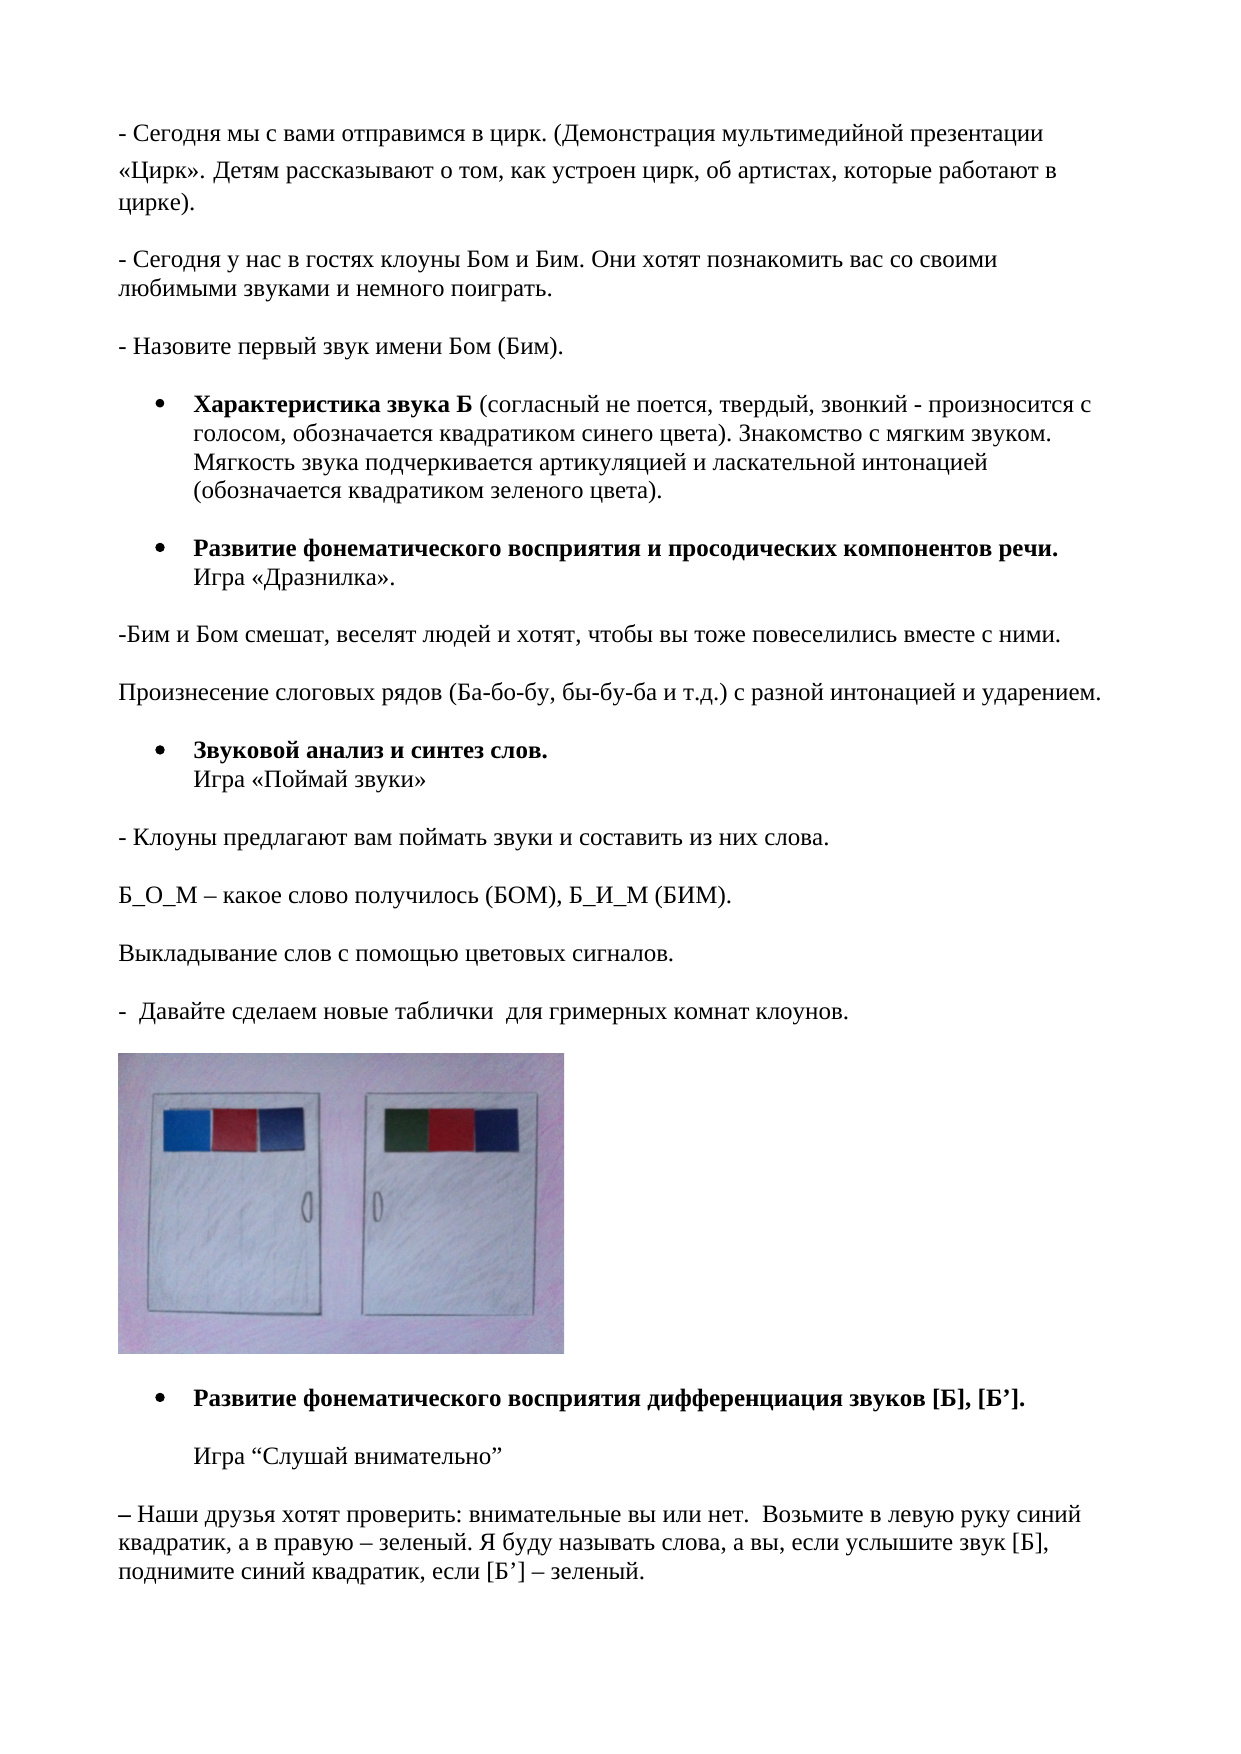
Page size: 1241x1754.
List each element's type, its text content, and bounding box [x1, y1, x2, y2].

text Выкладывание слов с помощью цветовых сигналов. [118, 938, 1122, 967]
list Развитие фонематического восприятия и просодических компонентов речи. [156, 533, 1122, 562]
list Характеристика звука Б (согласный не поется, твердый, звонкий - произносится с голосом, обозначается квадратиком синего цвета). Знакомство с мягким звуком. Мягкость звука подчеркивается артикуляцией и ласкательной интонацией (обозначается квадратиком зеленого цвета). [156, 389, 1122, 504]
text Б_О_М – какое слово получилось (БОМ), Б_И_М (БИМ). [118, 880, 1122, 909]
text - Давайте сделаем новые таблички для гримерных комнат клоунов. [118, 996, 1122, 1024]
text - Назовите первый звук имени Бом (Бим). [118, 331, 1122, 360]
text -Бим и Бом смешат, веселят людей и хотят, чтобы вы тоже повеселились вместе с ними. [118, 619, 1122, 648]
text – Наши друзья хотят проверить: внимательные вы или нет. Возьмите в левую руку синий квадратик, а в правую – зеленый. Я буду называть слова, а вы, если услышите звук [Б], поднимите синий квадратик, если [Б’] – зеленый. [118, 1499, 1122, 1585]
list Развитие фонематического восприятия дифференциация звуков [Б], [Б’]. [156, 1383, 1122, 1412]
text - Сегодня мы с вами отправимся в цирк. (Демонстрация мультимедийной презентации «Цирк». Детям рассказывают о том, как устроен цирк, об артистах, которые работают в цирке). [118, 118, 1122, 215]
text - Клоуны предлагают вам поймать звуки и составить из них слова. [118, 822, 1122, 851]
text - Сегодня у нас в гостях клоуны Бом и Бим. Они хотят познакомить вас со своими любимыми звуками и немного поиграть. [118, 244, 1122, 302]
text Произнесение слоговых рядов (Ба-бо-бу, бы-бу-ба и т.д.) с разной интонацией и ударением. [118, 677, 1122, 706]
text Игра “Слушай внимательно” [118, 1441, 1122, 1469]
picture [118, 1053, 565, 1354]
list Звуковой анализ и синтез слов. [156, 735, 1122, 764]
list Игра «Дразнилка». [193, 562, 1122, 590]
list Игра «Поймай звуки» [193, 764, 1122, 793]
